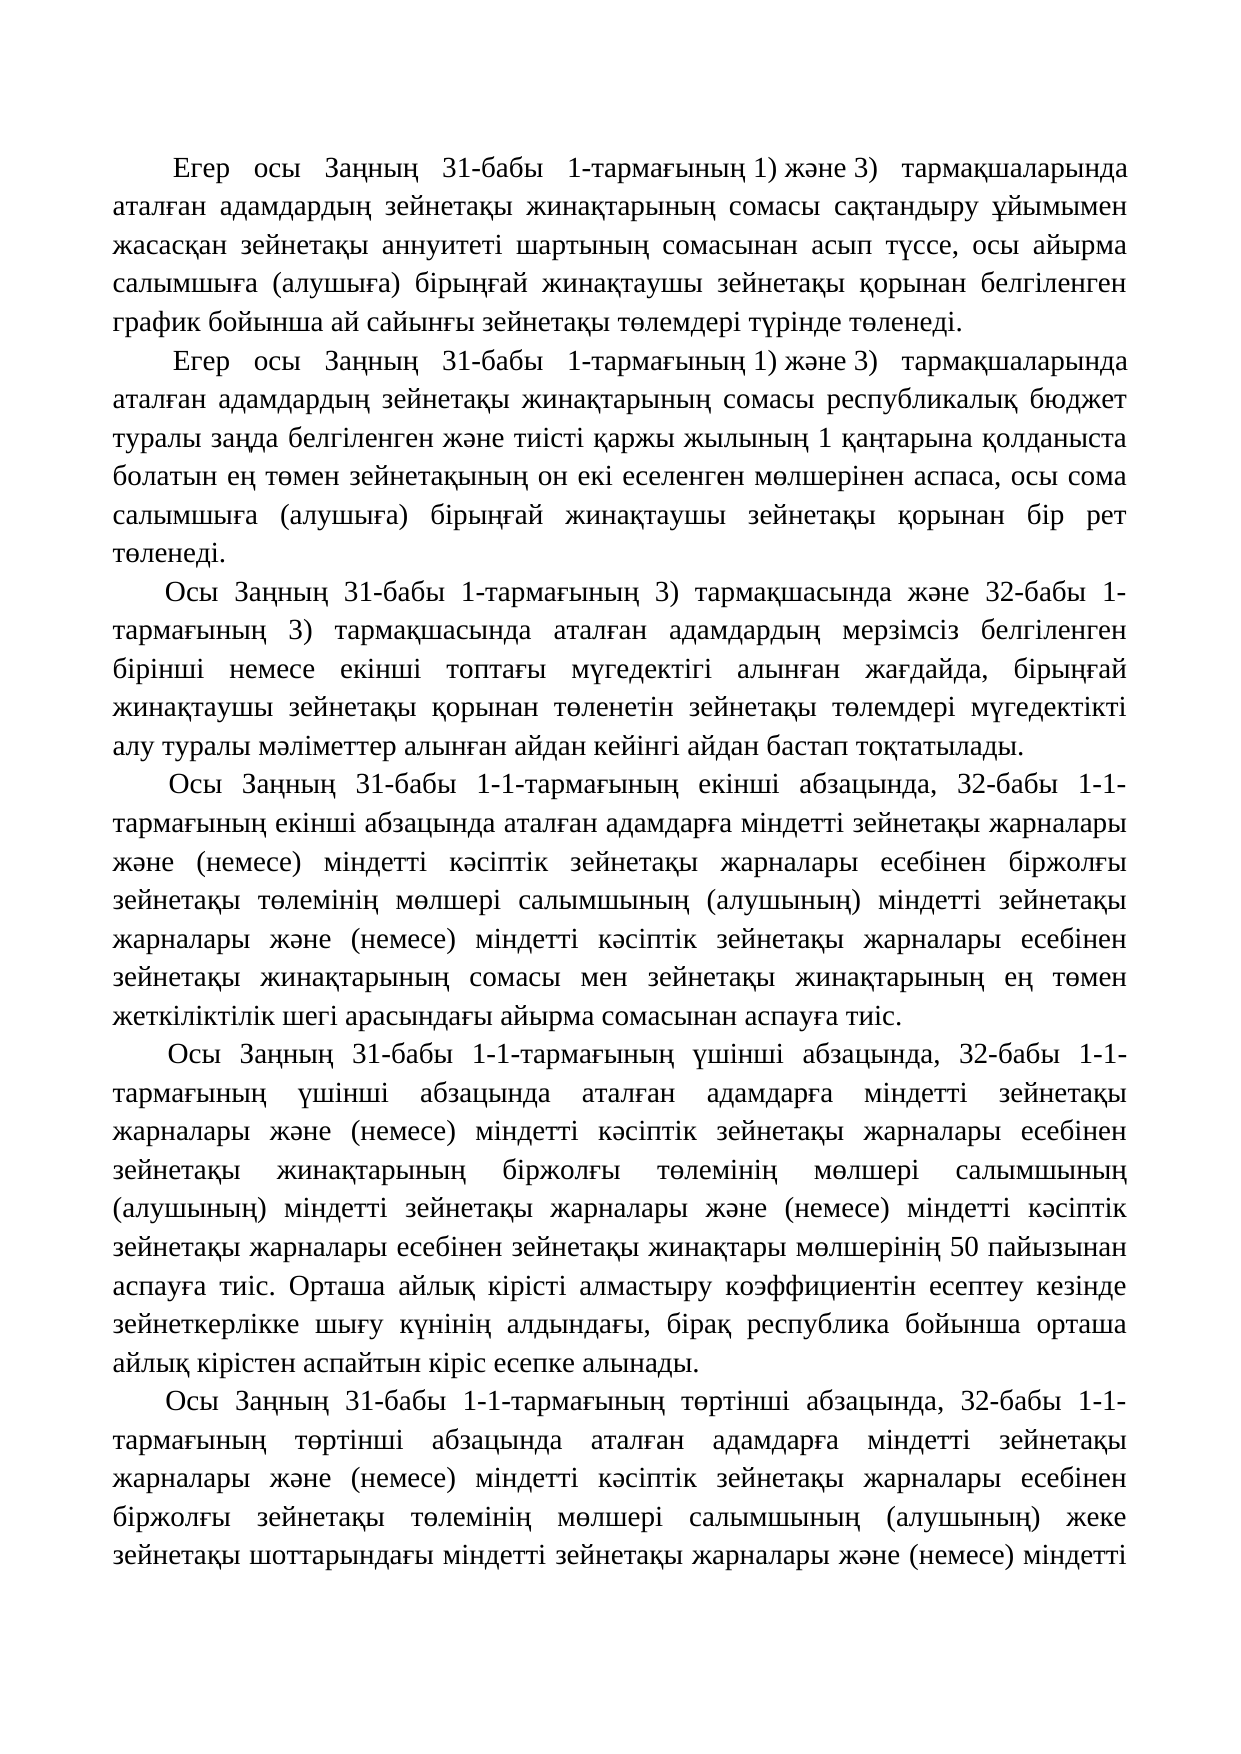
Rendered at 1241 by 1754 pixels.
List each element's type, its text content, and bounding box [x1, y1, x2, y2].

text Осы Заңның 31-бабы 1-тармағының 3) тармақшасында және 32-бабы 1-тармағының 3) тармақшасында аталған адамдардың мерзімсіз белгіленген бірінші немесе екінші топтағы мүгедектігі алынған жағдайда, бірыңғай жинақтаушы зейнетақы қорынан төленетін зейнетақы төлемдері мүгедектікті алу туралы мәліметтер алынған айдан кейінгі айдан бастап тоқтатылады. [112, 574, 1128, 762]
text Осы Заңның 31-бабы 1-1-тармағының үшінші абзацында, 32-бабы 1-1-тармағының үшінші абзацында аталған адамдарға міндетті зейнетақы жарналары және (немесе) міндетті кәсіптік зейнетақы жарналары есебінен зейнетақы жинақтарының біржолғы төлемінің мөлшері салымшының (алушының) міндетті зейнетақы жарналары және (немесе) міндетті кәсіптік зейнетақы жарналары есебінен зейнетақы жинақтары мөлшерінің 50 пайызынан аспауға тиіс. Орташа айлық кірісті алмастыру коэффициентін есептеу кезінде зейнеткерлікке шығу күнінің алдындағы, бірақ республика бойынша орташа айлық кірістен аспайтын кіріс есепке алынады. [112, 1036, 1128, 1378]
text Осы Заңның 31-бабы 1-1-тармағының екінші абзацында, 32-бабы 1-1-тармағының екінші абзацында аталған адамдарға міндетті зейнетақы жарналары және (немесе) міндетті кәсіптік зейнетақы жарналары есебінен біржолғы зейнетақы төлемінің мөлшері салымшының (алушының) міндетті зейнетақы жарналары және (немесе) міндетті кәсіптік зейнетақы жарналары есебінен зейнетақы жинақтарының сомасы мен зейнетақы жинақтарының ең төмен жеткіліктілік шегі арасындағы айырма сомасынан аспауға тиіс. [112, 767, 1128, 1031]
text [112, 1383, 1128, 1571]
text Егер осы Заңның 31-бабы 1-тармағының 1) және 3) тармақшаларында аталған адамдардың зейнетақы жинақтарының сомасы сақтандыру ұйымымен жасасқан зейнетақы аннуитеті шартының сомасынан асып түссе, осы айырма салымшыға (алушыға) бірыңғай жинақтаушы зейнетақы қорынан белгіленген график бойынша ай сайынғы зейнетақы төлемдері түрінде төленеді. [112, 150, 1128, 338]
text Егер осы Заңның 31-бабы 1-тармағының 1) және 3) тармақшаларында аталған адамдардың зейнетақы жинақтарының сомасы республикалық бюджет туралы заңда белгіленген және тиісті қаржы жылының 1 қаңтарына қолданыста болатын ең төмен зейнетақының он екі еселенген мөлшерінен аспаса, осы сома салымшыға (алушыға) бірыңғай жинақтаушы зейнетақы қорынан бір рет төленеді. [112, 343, 1128, 569]
